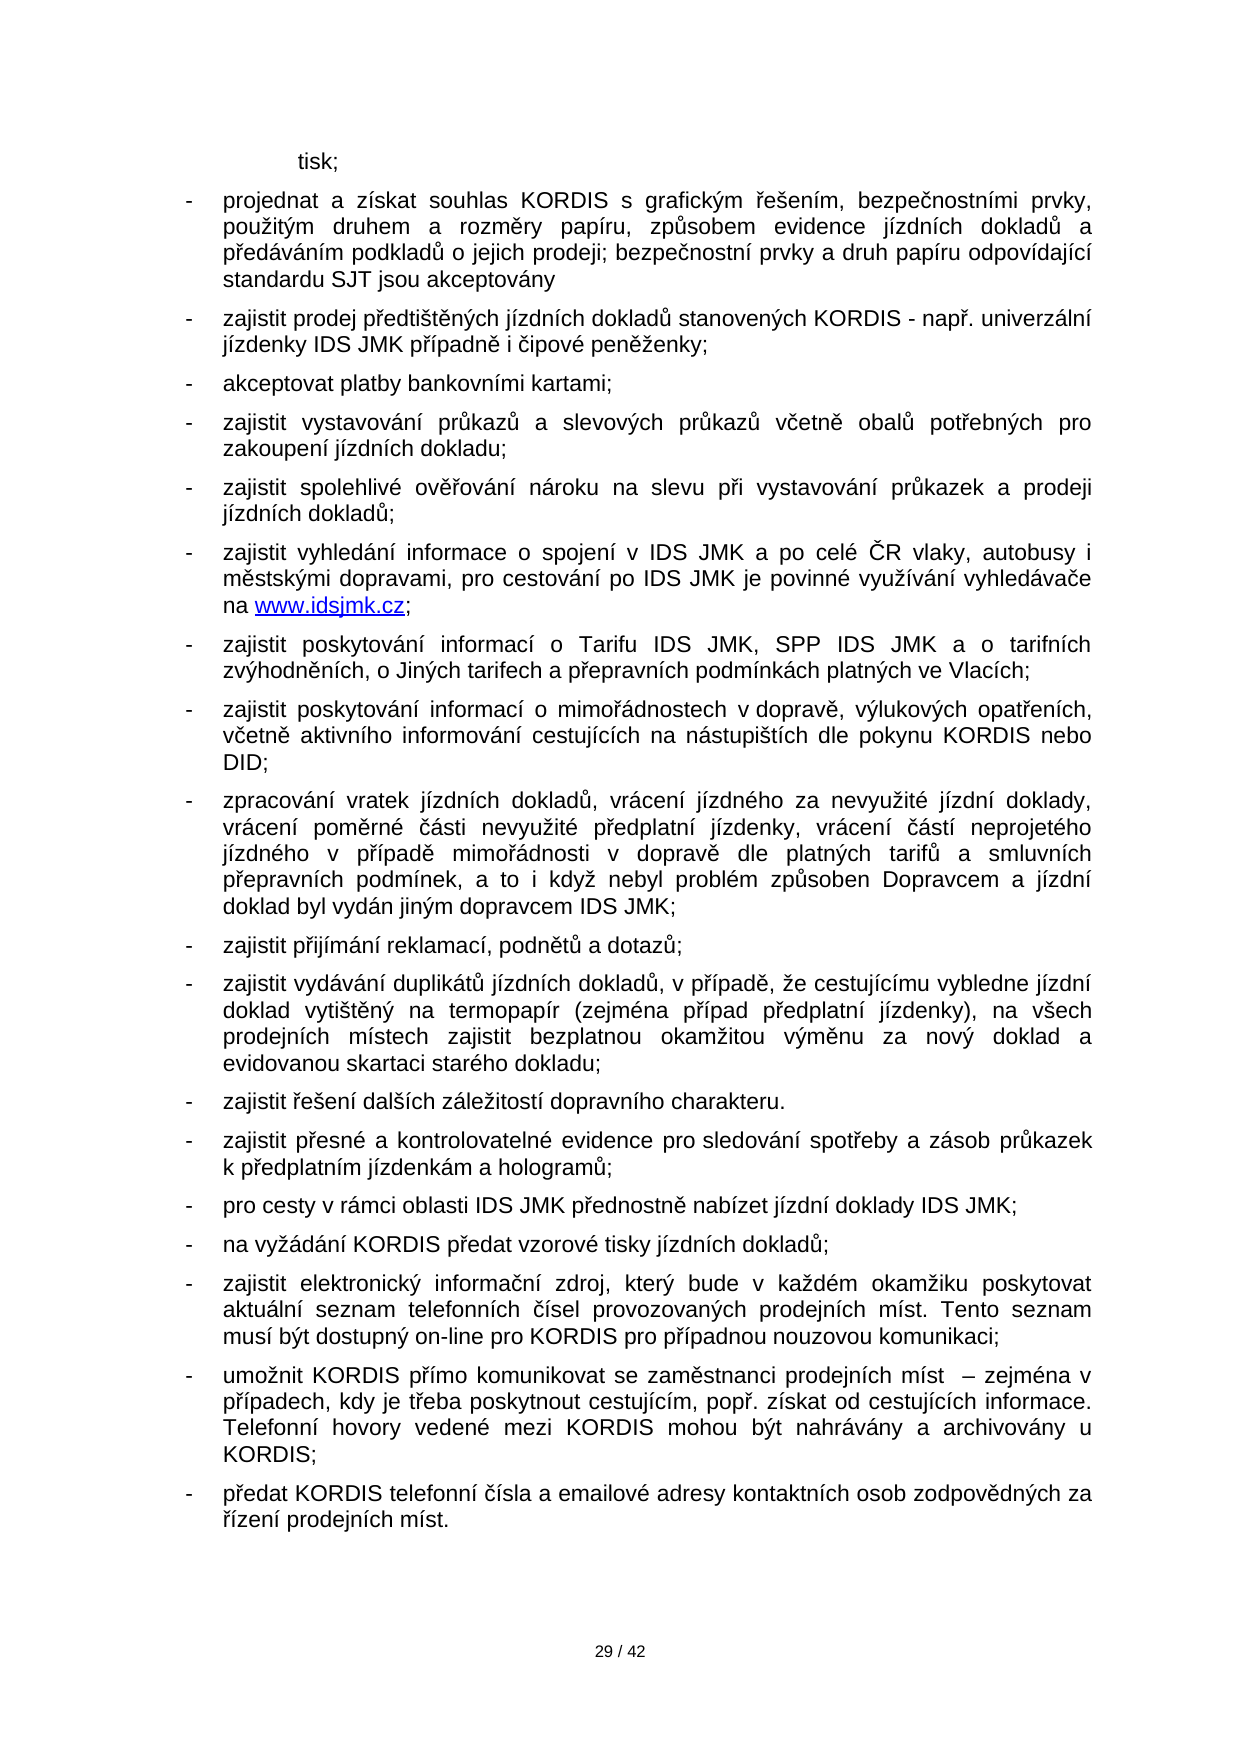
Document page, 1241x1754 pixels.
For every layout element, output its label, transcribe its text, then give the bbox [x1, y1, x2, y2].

list projednat a získat souhlas KORDIS s grafickým řešením, bezpečnostními prvky, použitým druhem a rozměry papíru, způsobem evidence jízdních dokladů a předáváním podkladů o jejich prodeji; bezpečnostní prvky a druh papíru odpovídající standardu SJT jsou akceptovány [185, 187, 1092, 292]
list zajistit vystavování průkazů a slevových průkazů včetně obalů potřebných pro zakoupení jízdních dokladu; [185, 408, 1092, 461]
list zajistit spolehlivé ověřování nároku na slevu při vystavování průkazek a prodeji jízdních dokladů; [185, 474, 1092, 526]
list zajistit přijímání reklamací, podnětů a dotazů; [185, 932, 1092, 958]
list zajistit poskytování informací o Tarifu IDS JMK, SPP IDS JMK a o tarifních zvýhodněních, o Jiných tarifech a přepravních podmínkách platných ve Vlacích; [185, 631, 1092, 683]
list předat KORDIS telefonní čísla a emailové adresy kontaktních osob zodpovědných za řízení prodejních míst. [185, 1479, 1092, 1532]
list zpracování vratek jízdních dokladů, vrácení jízdného za nevyužité jízdní doklady, vrácení poměrné části nevyužité předplatní jízdenky, vrácení částí neprojetého jízdného v případě mimořádnosti v dopravě dle platných tarifů a smluvních přepravních podmínek, a to i když nebyl problém způsoben Dopravcem a jízdní doklad byl vydán jiným dopravcem IDS JMK; [185, 787, 1092, 919]
list na vyžádání KORDIS předat vzorové tisky jízdních dokladů; [185, 1231, 1092, 1258]
list zajistit vyhledání informace o spojení v IDS JMK a po celé ČR vlaky, autobusy i městskými dopravami, pro cestování po IDS JMK je povinné využívání vyhledávače na www.idsjmk.cz; [185, 539, 1092, 618]
list umožnit KORDIS přímo komunikovat se zaměstnanci prodejních míst – zejména v případech, kdy je třeba poskytnout cestujícím, popř. získat od cestujících informace. Telefonní hovory vedené mezi KORDIS mohou být nahrávány a archivovány u KORDIS; [185, 1362, 1092, 1467]
list zajistit řešení dalších záležitostí dopravního charakteru. [185, 1088, 1092, 1115]
list akceptovat platby bankovními kartami; [185, 370, 1092, 396]
list pro cesty v rámci oblasti IDS JMK přednostně nabízet jízdní doklady IDS JMK; [185, 1192, 1092, 1219]
list zajistit vydávání duplikátů jízdních dokladů, v případě, že cestujícímu vybledne jízdní doklad vytištěný na termopapír (zejména případ předplatní jízdenky), na všech prodejních místech zajistit bezplatnou okamžitou výměnu za nový doklad a evidovanou skartaci starého dokladu; [185, 970, 1092, 1076]
list zajistit prodej předtištěných jízdních dokladů stanovených KORDIS - např. univerzální jízdenky IDS JMK případně i čipové peněženky; [185, 304, 1092, 357]
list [260, 148, 1092, 174]
list zajistit elektronický informační zdroj, který bude v každém okamžiku poskytovat aktuální seznam telefonních čísel provozovaných prodejních míst. Tento seznam musí být dostupný on-line pro KORDIS pro případnou nouzovou komunikaci; [185, 1270, 1092, 1349]
list zajistit poskytování informací o mimořádnostech v dopravě, výlukových opatřeních, včetně aktivního informování cestujících na nástupištích dle pokynu KORDIS nebo DID; [185, 696, 1092, 775]
list zajistit přesné a kontrolovatelné evidence pro sledování spotřeby a zásob průkazek k předplatním jízdenkám a hologramů; [185, 1127, 1092, 1180]
